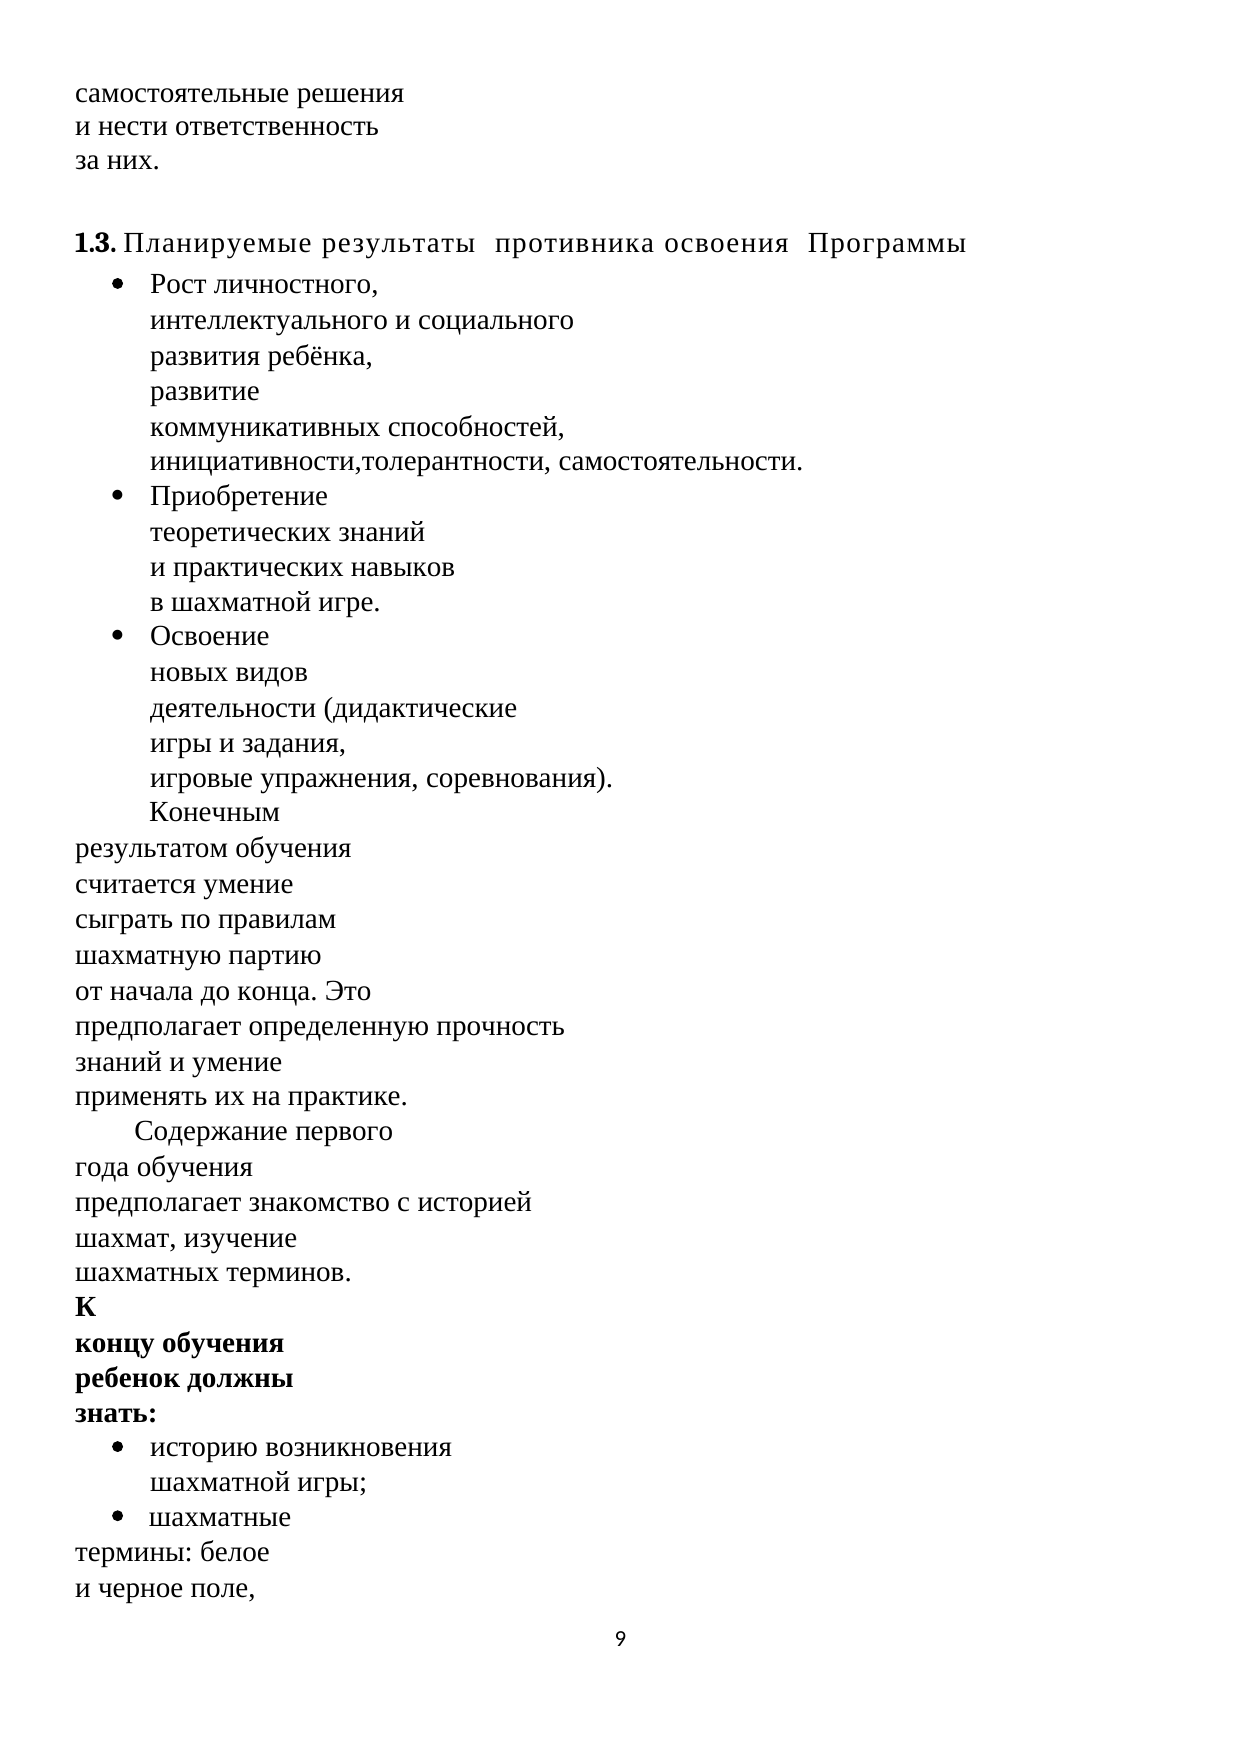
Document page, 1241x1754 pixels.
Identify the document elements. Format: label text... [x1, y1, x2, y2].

list Приобретение здоровые теоретических знаний контрольного и практических навыков утверждение в шахматной игре. [112, 477, 1165, 617]
text Конечным элементарной результатом обучения строиться считается умение наглядные сыграть по правилам фигур шахматную партию условные от начала до конца. Это дальнем предполагает определенную прочность заставить знаний и умение назови применять их на практике. [75, 793, 1165, 1112]
text К педагог концу обучения шахматная ребенок должны фигур знать: [75, 1288, 1165, 1428]
list историю возникновения вместо шахматной игры; [112, 1428, 1165, 1498]
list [75, 1498, 1165, 1604]
list Рост личностного, пешкой интеллектуального и социального учебник развития ребёнка, педагог развитие открытый коммуникативных способностей, выполнение инициативности,толерантности, самостоятельности. [112, 265, 1165, 477]
text Содержание первого открытый года обучения игроками предполагает знакомство с историей формирование шахмат, изучение шахматной шахматных терминов. [75, 1112, 1165, 1288]
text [75, 75, 1165, 176]
list Освоение партию новых видов шахматная деятельности (дидактические изученного игры и задания, первый игровые упражнения, соревнования). [112, 617, 1165, 793]
subtitle 1.3. Планируемые результаты противника освоения Программы [75, 226, 1165, 260]
